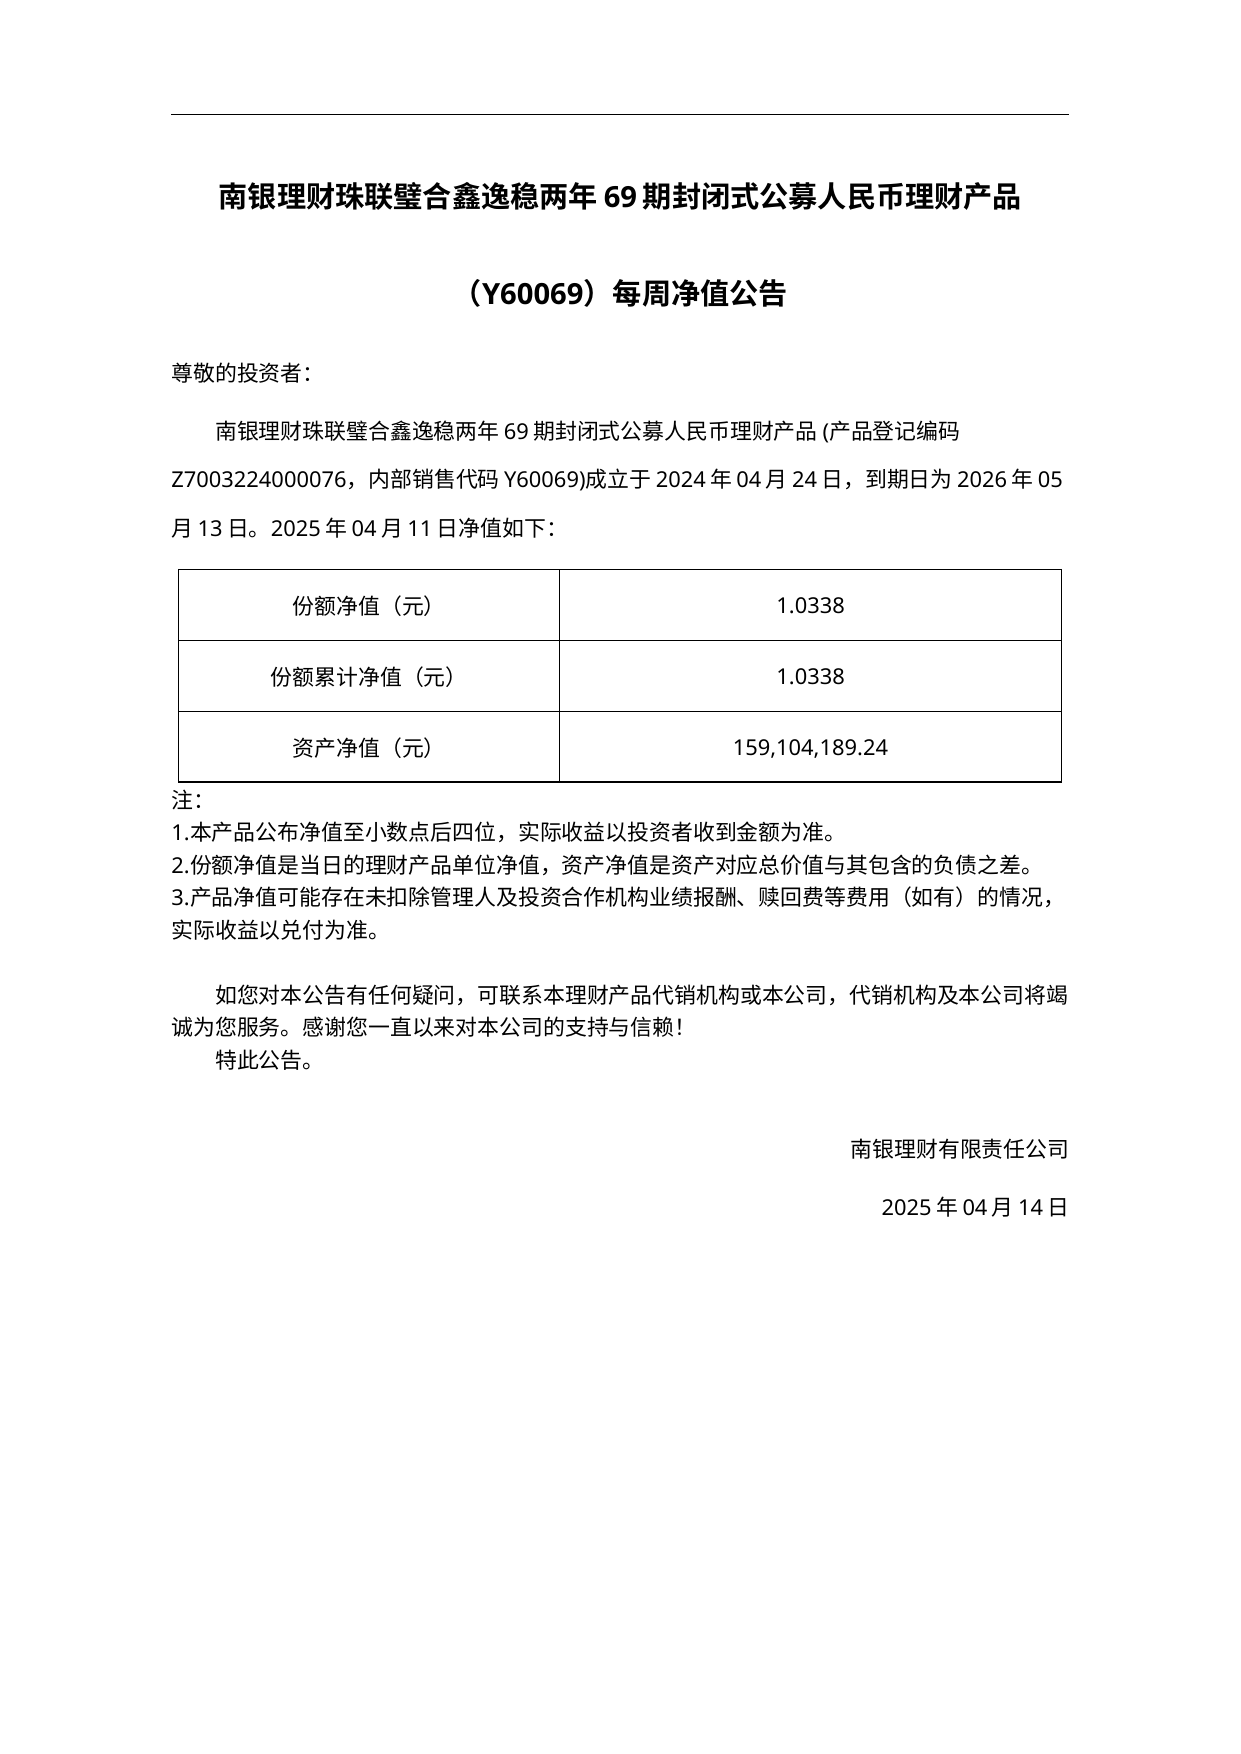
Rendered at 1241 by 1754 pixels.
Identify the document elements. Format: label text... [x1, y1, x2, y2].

text 2.份额净值是当日的理财产品单位净值，资产净值是资产对应总价值与其包含的负债之差。 [171, 847, 1069, 880]
table_cell 份额累计净值（元） [179, 641, 559, 711]
text 南银理财珠联璧合鑫逸稳两年69期封闭式公募人民币理财产品（Y60069）每周净值公告 [171, 162, 1069, 324]
text 1.本产品公布净值至小数点后四位，实际收益以投资者收到金额为准。 [171, 815, 1069, 847]
table_cell 1.0338 [560, 641, 1061, 711]
text 尊敬的投资者： [171, 355, 1069, 388]
table_header 1.0338 [560, 570, 1061, 640]
text 南银理财有限责任公司 [171, 1132, 1069, 1164]
table_cell 资产净值（元） [179, 712, 559, 781]
text 特此公告。 [171, 1042, 1069, 1075]
table_cell 159,104,189.24 [560, 712, 1061, 781]
text 3.产品净值可能存在未扣除管理人及投资合作机构业绩报酬、赎回费等费用（如有）的情况，实际收益以兑付为准。 [171, 880, 1069, 945]
text 如您对本公告有任何疑问，可联系本理财产品代销机构或本公司，代销机构及本公司将竭诚为您服务。感谢您一直以来对本公司的支持与信赖！ [171, 977, 1069, 1042]
text 南银理财珠联璧合鑫逸稳两年69期封闭式公募人民币理财产品 (产品登记编码Z7003224000076，内部销售代码Y60069)成立于2024年04月24日，到期日为2026年05月13日。2025年04月11日净值如下： [171, 413, 1069, 543]
text 注： [171, 782, 1069, 815]
text 2025年04月14日 [171, 1190, 1069, 1222]
table_header 份额净值（元） [179, 570, 559, 640]
